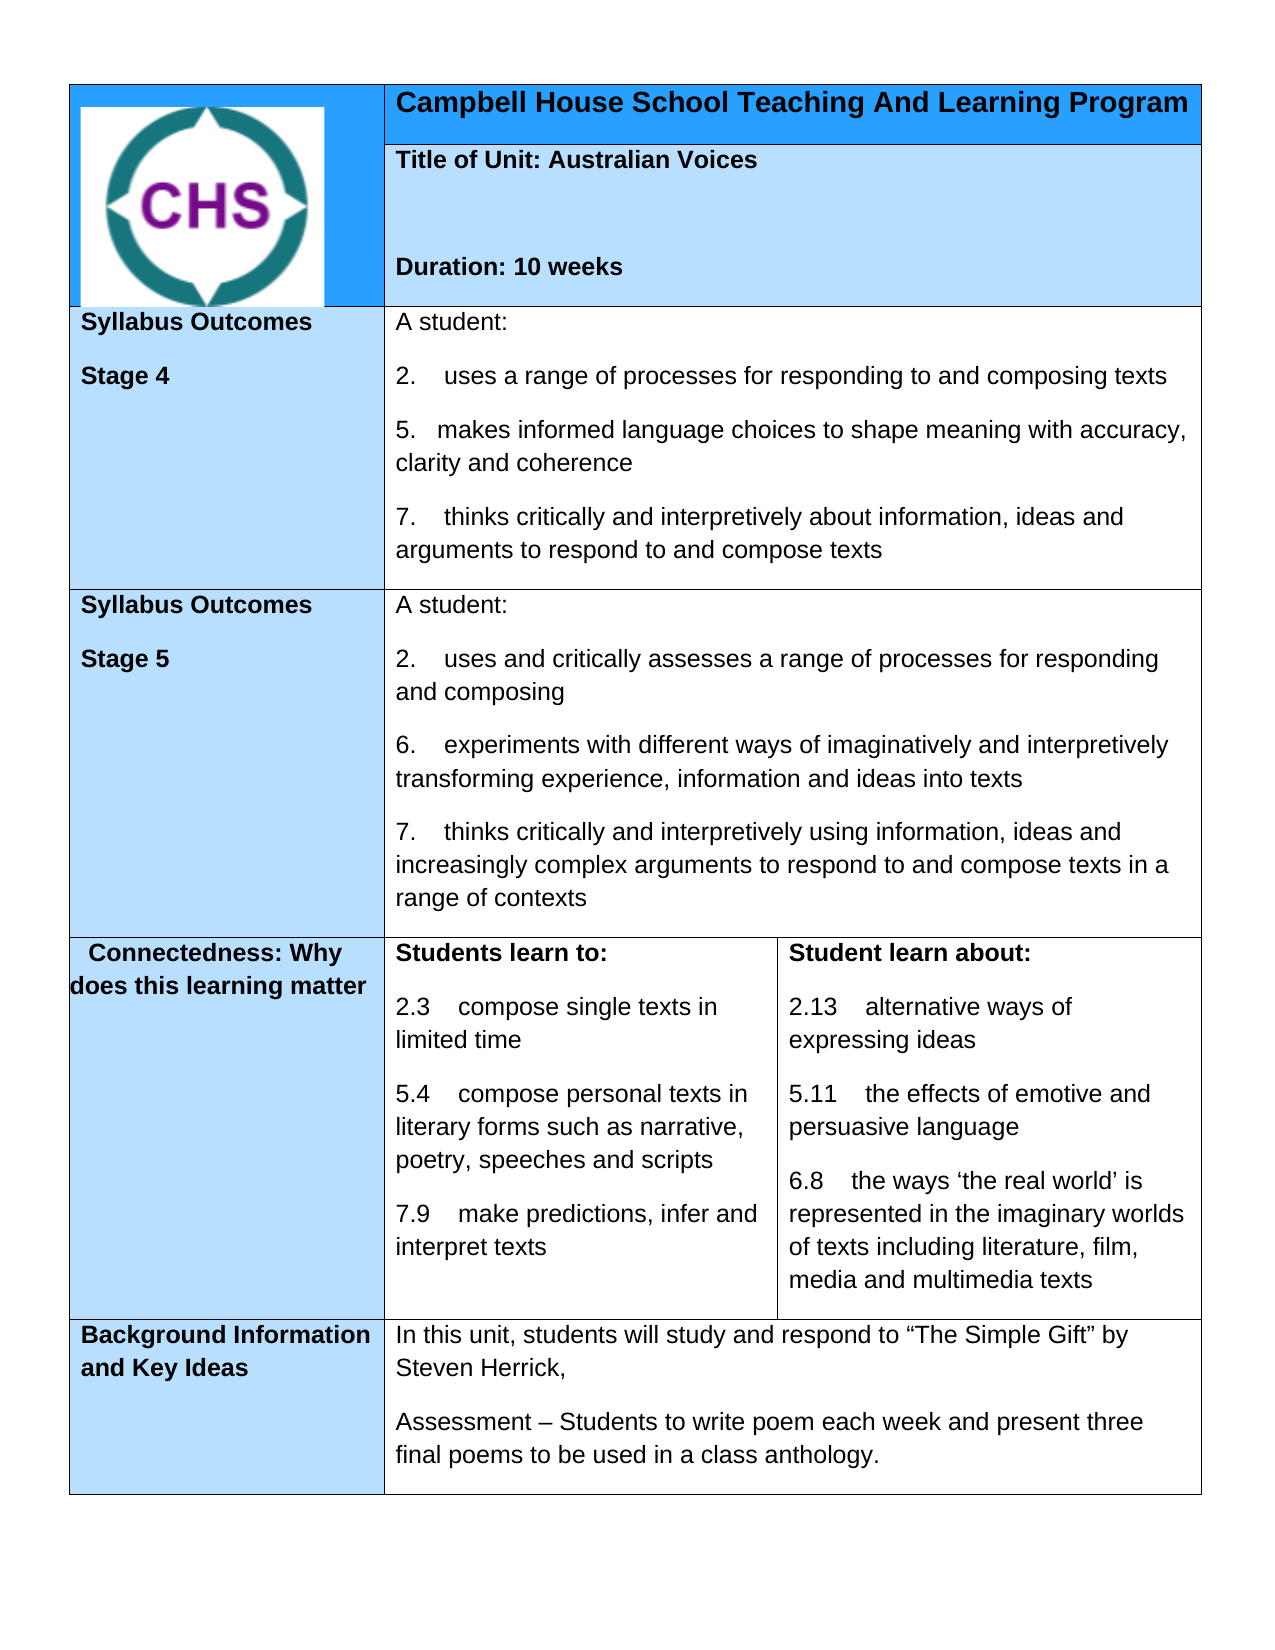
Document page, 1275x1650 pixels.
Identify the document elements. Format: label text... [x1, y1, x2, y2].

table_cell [385, 1320, 1201, 1494]
table_cell Syllabus Outcomes Stage 4 [70, 307, 384, 589]
table_cell A student: 2. uses and critically assesses a range of processes for responding and composing 6. experiments with different ways of imaginatively and interpretively transforming experience, information and ideas into texts 7. thinks critically and interpretively using information, ideas and increasingly complex arguments to respond to and compose texts in a range of contexts [385, 590, 1201, 937]
table_cell Students learn to: 2.3 compose single texts in limited time 5.4 compose personal texts in literary forms such as narrative, poetry, speeches and scripts 7.9 make predictions, infer and interpret texts [385, 938, 777, 1319]
table_cell Title of Unit: Australian Voices Duration: 10 weeks [385, 145, 1201, 306]
table_cell A student: 2. uses a range of processes for responding to and composing texts 5. makes informed language choices to shape meaning with accuracy, clarity and coherence 7. thinks critically and interpretively about information, ideas and arguments to respond to and compose texts [385, 307, 1201, 589]
table_cell Syllabus Outcomes Stage 5 [70, 590, 384, 937]
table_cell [70, 1320, 384, 1494]
table_header [70, 85, 384, 306]
table_cell Connectedness: Why does this learning matter [70, 938, 384, 1319]
table_cell Student learn about: 2.13 alternative ways of expressing ideas 5.11 the effects of emotive and persuasive language 6.8 the ways ‘the real world’ is represented in the imaginary worlds of texts including literature, film, media and multimedia texts [778, 938, 1201, 1319]
table_header Campbell House School Teaching And Learning Program [385, 85, 1201, 144]
